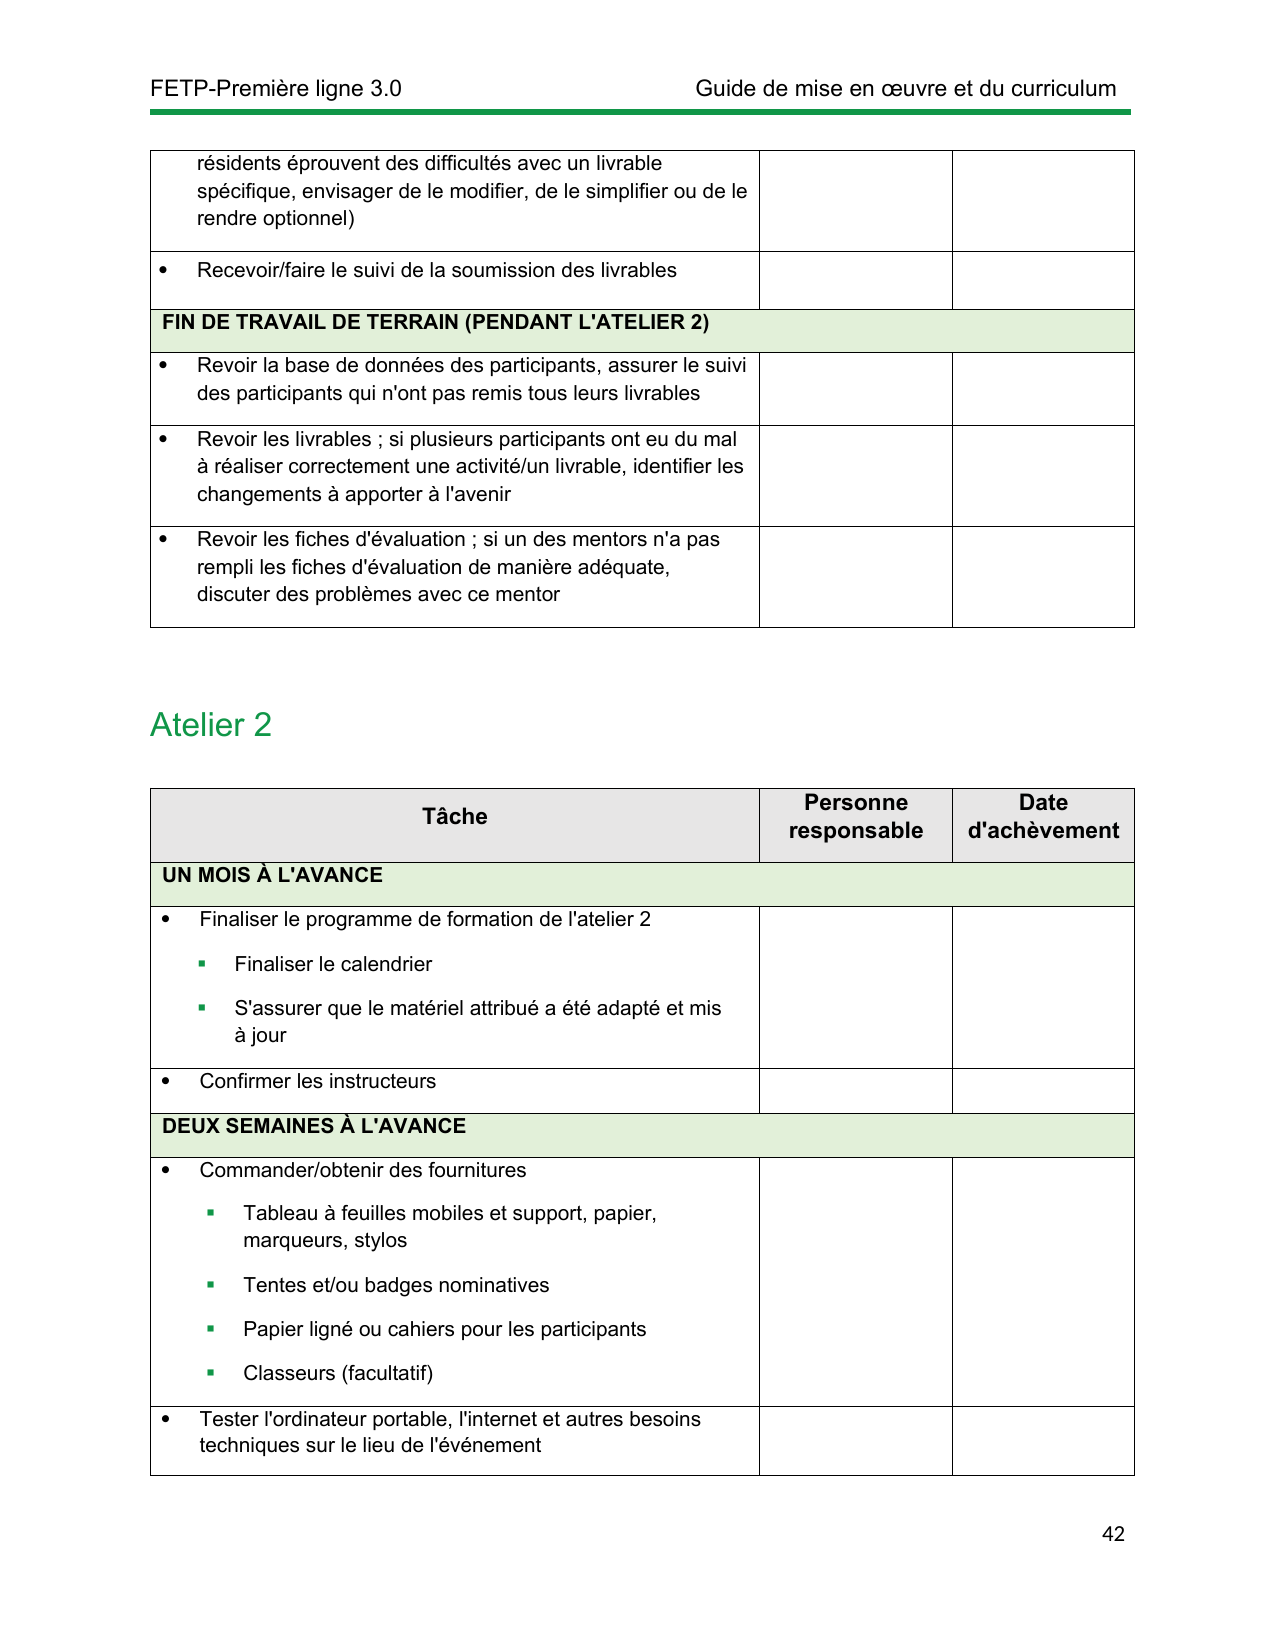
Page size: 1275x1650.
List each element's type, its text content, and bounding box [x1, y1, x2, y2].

table_cell [953, 252, 1134, 308]
table_cell [953, 527, 1134, 627]
table_cell [953, 1069, 1134, 1113]
table_cell [953, 1407, 1134, 1475]
table_cell [760, 1407, 952, 1475]
table_cell [953, 151, 1134, 251]
table_cell [760, 1158, 952, 1406]
table_header Tâche [151, 789, 759, 862]
table_cell Revoir les fiches d'évaluation ; si un des mentors n'a pas rempli les fiches d'évaluation de manière adéquate, discuter des problèmes avec ce mentor [151, 527, 759, 627]
table_cell Revoir la base de données des participants, assurer le suivi des participants qui n'ont pas remis tous leurs livrables [151, 353, 759, 425]
table_cell DEUX SEMAINES À L'AVANCE [151, 1114, 1134, 1157]
table_cell [760, 252, 952, 308]
table_cell [953, 1158, 1134, 1406]
table_cell [760, 426, 952, 526]
subtitle Atelier 2 [150, 705, 1125, 785]
table_cell [760, 907, 952, 1068]
table_cell [953, 426, 1134, 526]
table_cell [760, 1069, 952, 1113]
table_cell [953, 353, 1134, 425]
table_cell Tester l'ordinateur portable, l'internet et autres besoins techniques sur le lieu de l'événement [151, 1407, 759, 1475]
table_cell UN MOIS À L'AVANCE [151, 863, 1134, 906]
table_header Personne responsable [760, 789, 952, 862]
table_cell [151, 151, 759, 251]
table_cell Revoir les livrables ; si plusieurs participants ont eu du mal à réaliser correctement une activité/un livrable, identifier les changements à apporter à l'avenir [151, 426, 759, 526]
table_cell [760, 151, 952, 251]
table_header Date d'achèvement [953, 789, 1134, 862]
table_cell Recevoir/faire le suivi de la soumission des livrables [151, 252, 759, 308]
table_cell FIN DE TRAVAIL DE TERRAIN (PENDANT L'ATELIER 2) [151, 310, 1134, 352]
table_cell [760, 353, 952, 425]
table_cell [953, 907, 1134, 1068]
table_cell Commander/obtenir des fournitures Tableau à feuilles mobiles et support, papier, marqueurs, stylos Tentes et/ou badges nominatives Papier ligné ou cahiers pour les participants Classeurs (facultatif) [151, 1158, 759, 1406]
table_cell Finaliser le programme de formation de l'atelier 2 Finaliser le calendrier S'assurer que le matériel attribué a été adapté et mis à jour [151, 907, 759, 1068]
table_cell Confirmer les instructeurs [151, 1069, 759, 1113]
table_cell [760, 527, 952, 627]
